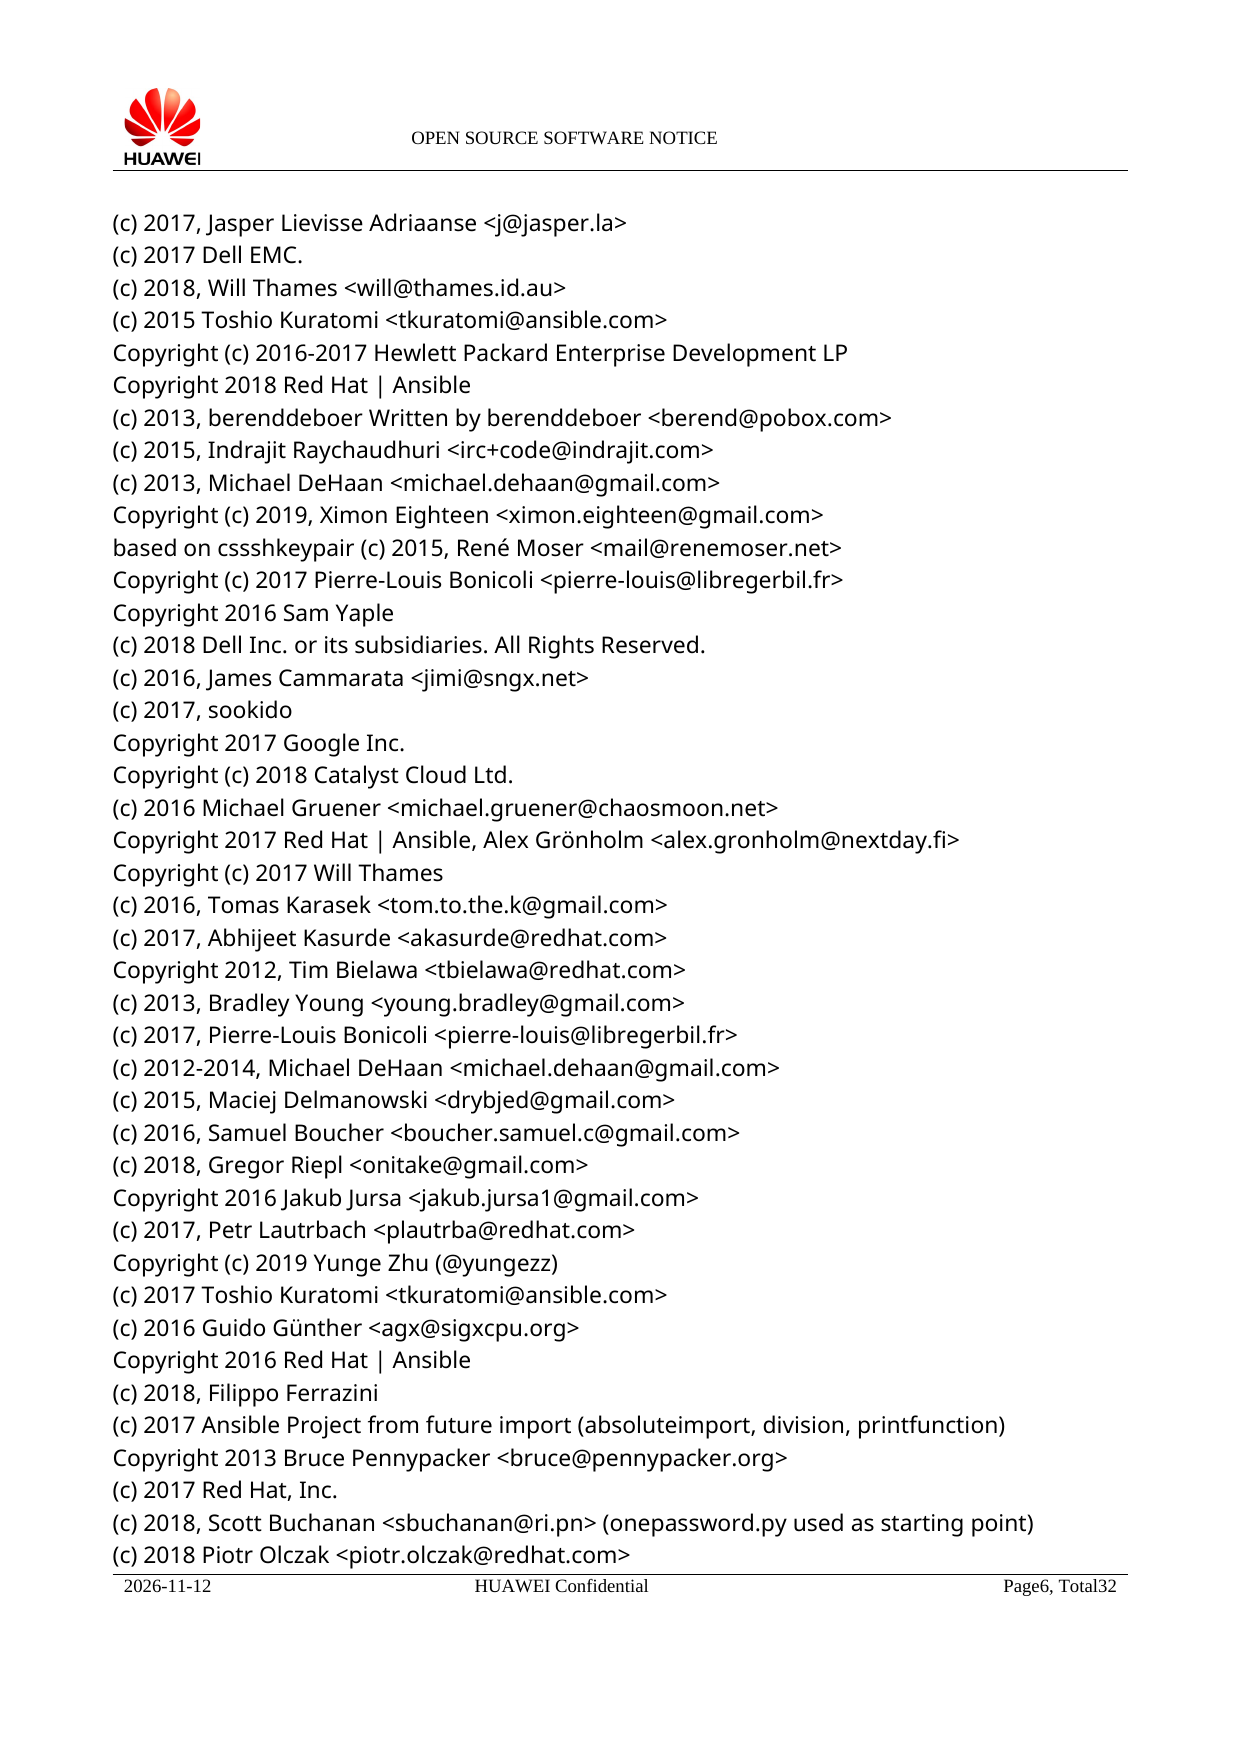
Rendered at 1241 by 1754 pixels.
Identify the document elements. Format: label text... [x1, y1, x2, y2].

picture [124, 88, 201, 165]
